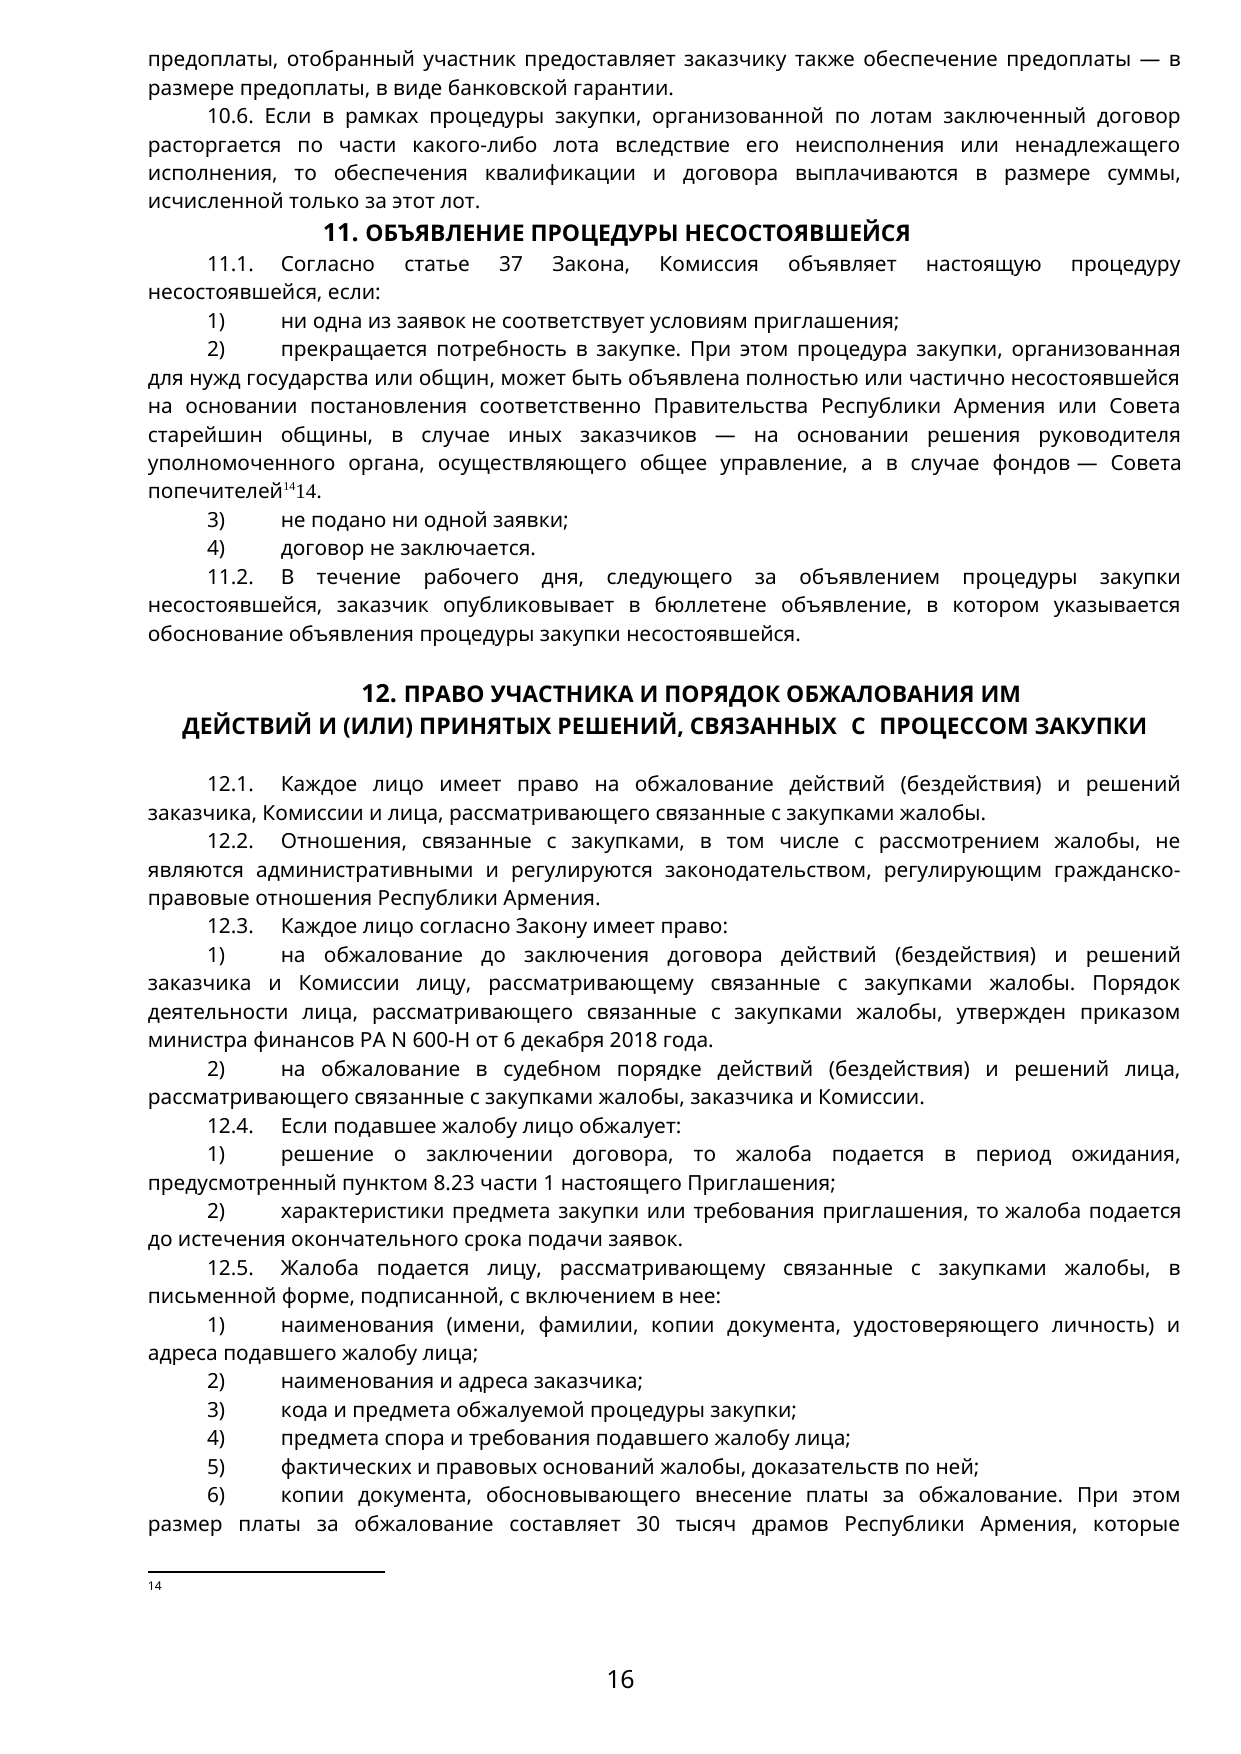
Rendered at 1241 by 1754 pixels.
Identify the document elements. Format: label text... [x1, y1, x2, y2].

text 12.1. Каждое лицо имеет право на обжалование действий (бездействия) и решений заказчика, Комиссии и лица, рассматривающего связанные с закупками жалобы. [148, 769, 1182, 826]
text 11. ОБЪЯВЛЕНИЕ ПРОЦЕДУРЫ НЕСОСТОЯВШЕЙСЯ [148, 215, 1093, 249]
text 12.3. Каждое лицо согласно Закону имеет право: [148, 912, 1182, 940]
text 12.4. Если подавшее жалобу лицо обжалует: [148, 1111, 1182, 1139]
text 4) предмета спора и требования подавшего жалобу лица; [148, 1423, 1182, 1452]
text 12. ПРАВО УЧАСТНИКА И ПОРЯДОК ОБЖАЛОВАНИЯ ИМ ДЕЙСТВИЙ И (ИЛИ) ПРИНЯТЫХ РЕШЕНИЙ, СВЯЗАННЫХ С ПРОЦЕССОМ ЗАКУПКИ [148, 676, 1182, 741]
text 3) кода и предмета обжалуемой процедуры закупки; [148, 1395, 1182, 1423]
text 1) ни одна из заявок не соответствует условиям приглашения; [148, 306, 1182, 334]
text 3) не подано ни одной заявки; [148, 505, 1182, 533]
text 2) прекращается потребность в закупке. При этом процедура закупки, организованная для нужд государства или общин, может быть объявлена полностью или частично несостоявшейся на основании постановления соответственно Правительства Республики Армения или Совета старейшин общины, в случае иных заказчиков — на основании решения руководителя уполномоченного органа, осуществляющего общее управление, а в случае фондов — Совета попечителей14. [148, 334, 1182, 505]
text 2) на обжалование в судебном порядке действий (бездействия) и решений лица, рассматривающего связанные с закупками жалобы, заказчика и Комиссии. [148, 1054, 1182, 1111]
text 2) наименования и адреса заказчика; [148, 1367, 1182, 1395]
text 2) характеристики предмета закупки или требования приглашения, то жалоба подается до истечения окончательного срока подачи заявок. [148, 1196, 1182, 1253]
text 11.1. Согласно статье 37 Закона, Комиссия объявляет настоящую процедуру несостоявшейся, если: [148, 249, 1182, 306]
text 12.2. Отношения, связанные с закупками, в том числе с рассмотрением жалобы, не являются административными и регулируются законодательством, регулирующим гражданско-правовые отношения Республики Армения. [148, 826, 1182, 912]
text 10.6. Если в рамках процедуры закупки, организованной по лотам заключенный договор расторгается по части какого-либо лота вследствие его неисполнения или ненадлежащего исполнения, то обеспечения квалификации и договора выплачиваются в размере суммы, исчисленной только за этот лот. [148, 101, 1182, 215]
text 1) решение о заключении договора, то жалоба подается в период ожидания, предусмотренный пунктом 8.23 части 1 настоящего Приглашения; [148, 1139, 1182, 1196]
text 1) на обжалование до заключения договора действий (бездействия) и решений заказчика и Комиссии лицу, рассматривающему связанные с закупками жалобы. Порядок деятельности лица, рассматривающего связанные с закупками жалобы, утвержден приказом министра финансов РА N 600-Н от 6 декабря 2018 года. [148, 940, 1182, 1054]
text 5) фактических и правовых оснований жалобы, доказательств по ней; [148, 1452, 1182, 1480]
text 11.2. В течение рабочего дня, следующего за объявлением процедуры закупки несостоявшейся, заказчик опубликовывает в бюллетене объявление, в котором указывается обоснование объявления процедуры закупки несостоявшейся. [148, 562, 1182, 647]
text 4) договор не заключается. [148, 533, 1182, 562]
text 1) наименования (имени, фамилии, копии документа, удостоверяющего личность) и адреса подавшего жалобу лица; [148, 1310, 1182, 1367]
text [148, 1480, 1182, 1537]
text 12.5. Жалоба подается лицу, рассматривающему связанные с закупками жалобы, в письменной форме, подписанной, с включением в нее: [148, 1253, 1182, 1310]
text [148, 44, 1182, 101]
